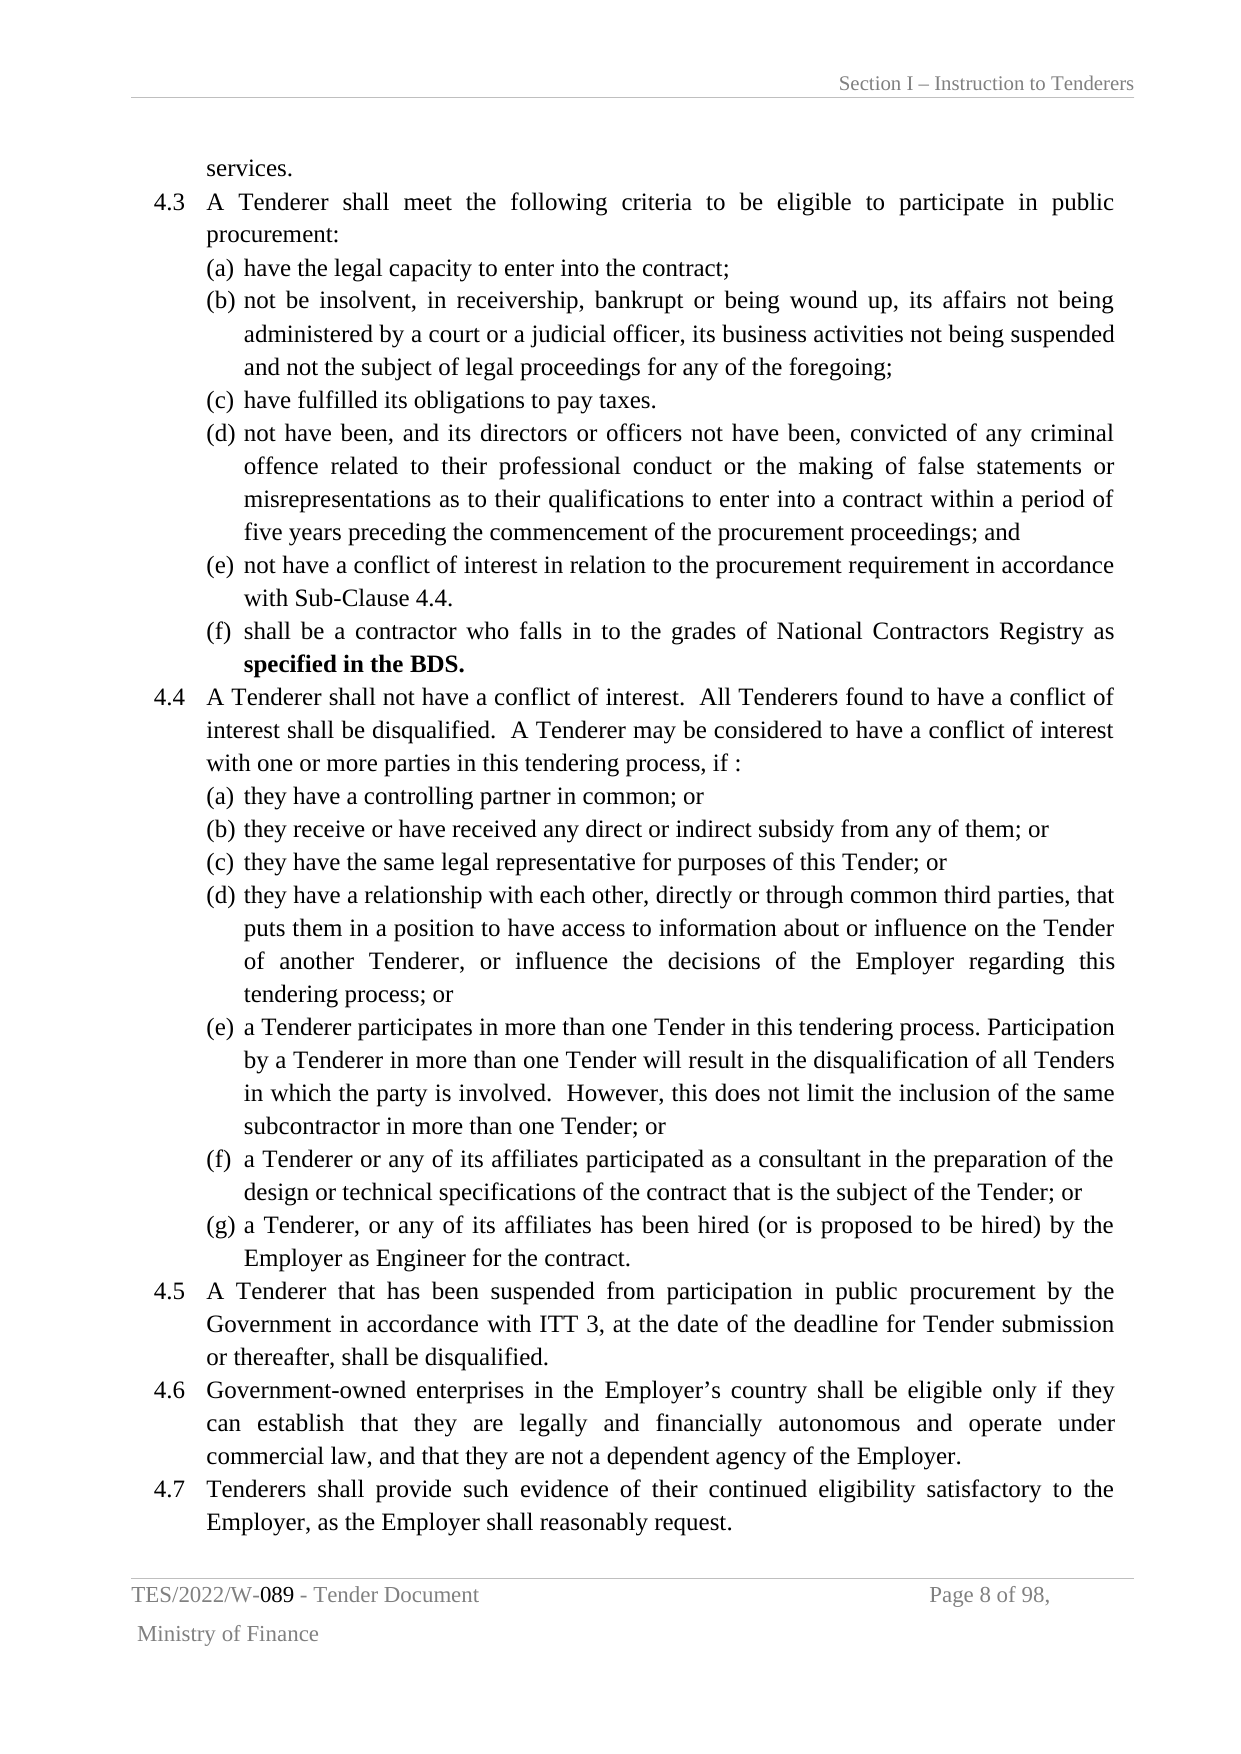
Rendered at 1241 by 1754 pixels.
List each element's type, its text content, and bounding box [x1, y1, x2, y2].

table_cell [143, 154, 1127, 187]
table_cell Government-owned enterprises in the Employer’s country shall be eligible only if they can establish that they are legally and financially autonomous and operate under commercial law, and that they are not a dependent agency of the Employer. [143, 1375, 1127, 1474]
table_cell A Tenderer shall not have a conflict of interest. All Tenderers found to have a conflict of interest shall be disqualified. A Tenderer may be considered to have a conflict of interest with one or more parties in this tendering process, if : they have a controlling partner in common; or they receive or have received any direct or indirect subsidy from any of them; or they have the same legal representative for purposes of this Tender; or they have a relationship with each other, directly or through common third parties, that puts them in a position to have access to information about or influence on the Tender of another Tenderer, or influence the decisions of the Employer regarding this tendering process; or a Tenderer participates in more than one Tender in this tendering process. Participation by a Tenderer in more than one Tender will result in the disqualification of all Tenders in which the party is involved. However, this does not limit the inclusion of the same subcontractor in more than one Tender; or a Tenderer or any of its affiliates participated as a consultant in the preparation of the design or technical specifications of the contract that is the subject of the Tender; or a Tenderer, or any of its affiliates has been hired (or is proposed to be hired) by the Employer as Engineer for the contract. [143, 682, 1127, 1276]
table_cell A Tenderer that has been suspended from participation in public procurement by the Government in accordance with ITT 3, at the date of the deadline for Tender submission or thereafter, shall be disqualified. [143, 1276, 1127, 1375]
table_cell A Tenderer shall meet the following criteria to be eligible to participate in public procurement: have the legal capacity to enter into the contract; not be insolvent, in receivership, bankrupt or being wound up, its affairs not being administered by a court or a judicial officer, its business activities not being suspended and not the subject of legal proceedings for any of the foregoing; have fulfilled its obligations to pay taxes. not have been, and its directors or officers not have been, convicted of any criminal offence related to their professional conduct or the making of false statements or misrepresentations as to their qualifications to enter into a contract within a period of five years preceding the commencement of the procurement proceedings; and not have a conflict of interest in relation to the procurement requirement in accordance with Sub-Clause 4.4. shall be a contractor who falls in to the grades of National Contractors Registry as specified in the BDS. [143, 187, 1127, 682]
table_cell Tenderers shall provide such evidence of their continued eligibility satisfactory to the Employer, as the Employer shall reasonably request. [143, 1474, 1127, 1540]
